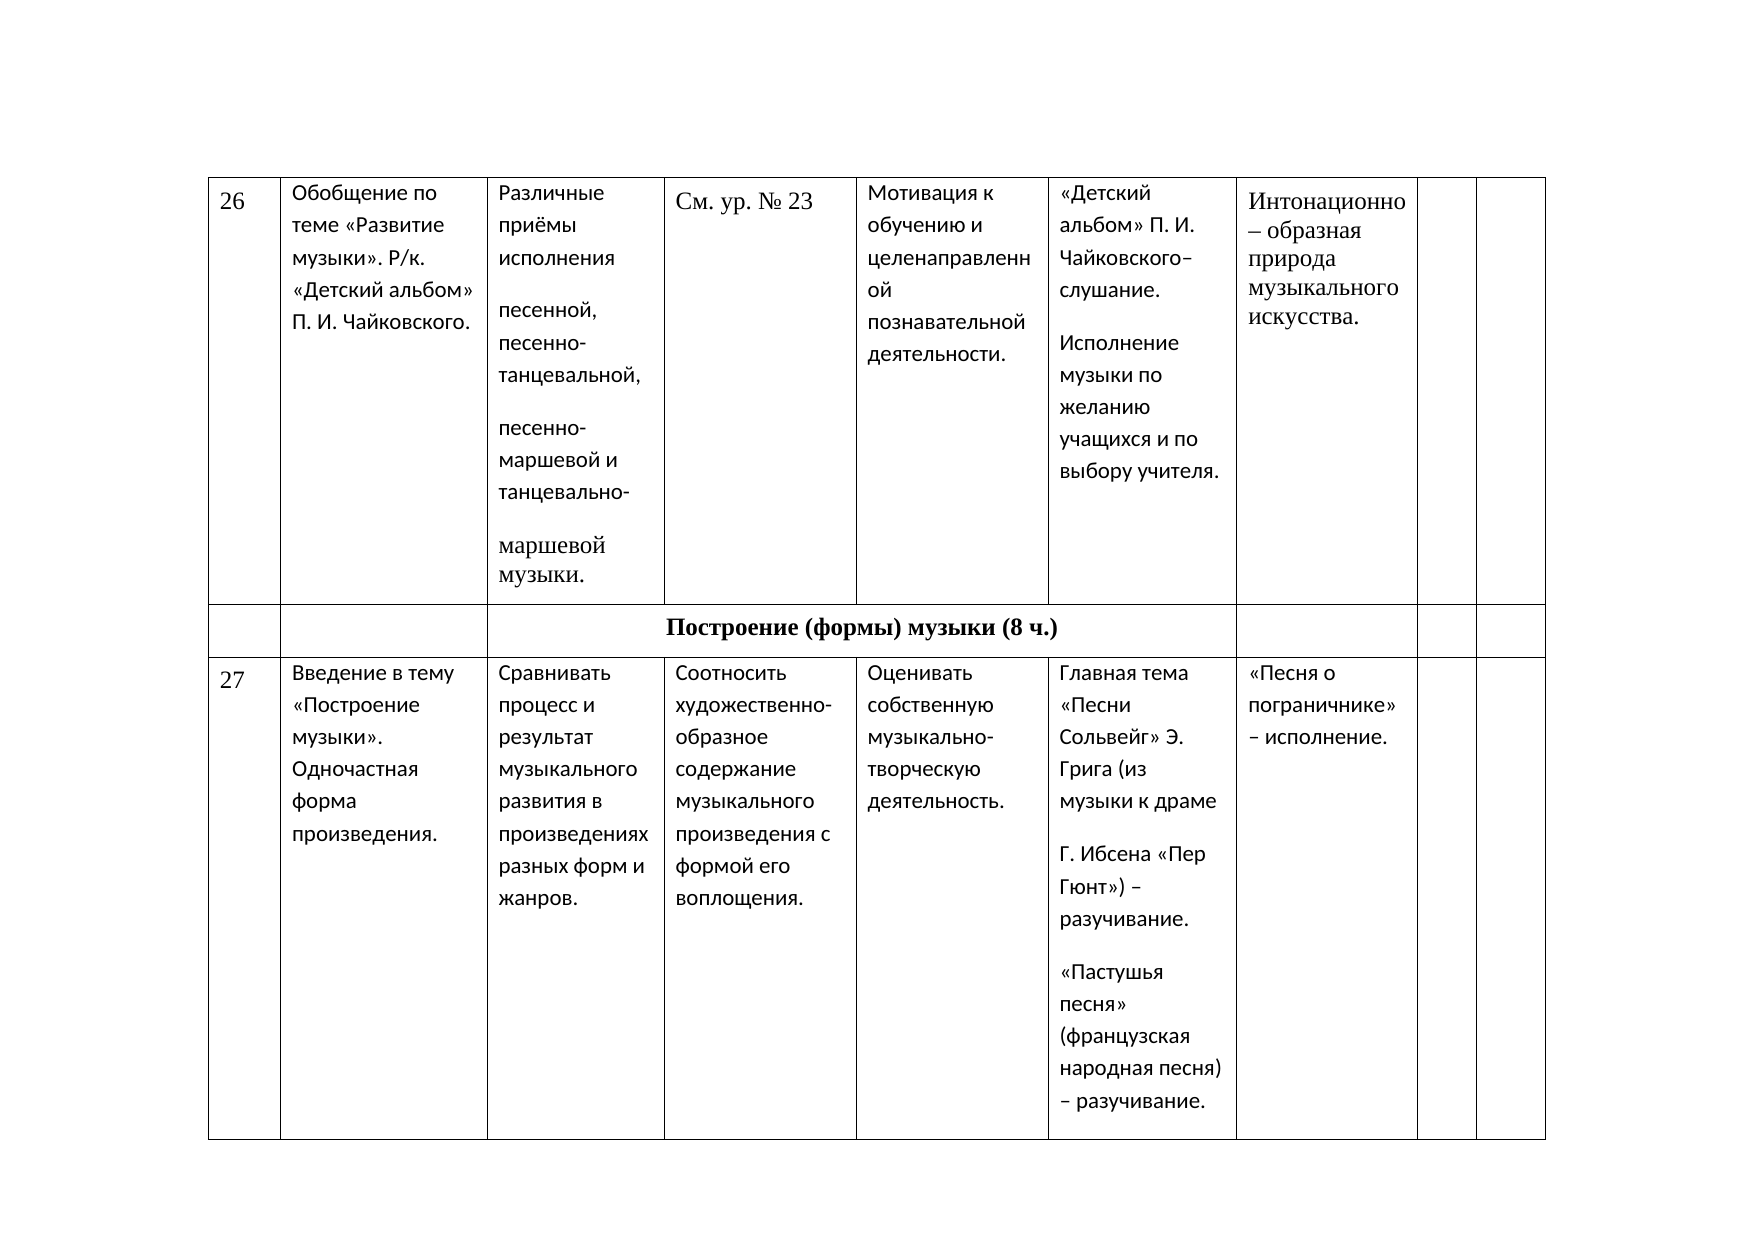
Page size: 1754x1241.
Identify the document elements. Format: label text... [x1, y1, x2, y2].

table_cell [281, 605, 487, 657]
table_cell [1418, 178, 1476, 603]
table_cell [1237, 605, 1417, 657]
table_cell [665, 658, 856, 1138]
table_cell «Детский альбом» П. И. Чайковского– слушание. Исполнение музыки по желанию учащихся и по выбору учителя. [1049, 178, 1236, 603]
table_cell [1237, 658, 1417, 1138]
table_cell См. ур. № 23 [665, 178, 856, 603]
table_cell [857, 178, 1048, 603]
table_cell 26 [209, 178, 280, 603]
table_cell [1418, 605, 1476, 657]
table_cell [1049, 658, 1236, 1138]
table_cell [1477, 178, 1545, 603]
table_cell [1477, 605, 1545, 657]
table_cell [281, 658, 487, 1138]
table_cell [1237, 178, 1417, 603]
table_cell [857, 658, 1048, 1138]
table_cell Построение (формы) музыки (8 ч.) [488, 605, 1236, 657]
table_cell Различные приёмы исполнения песенной, песенно-танцевальной, песенно-маршевой и танцевально- маршевой музыки. [488, 178, 664, 603]
table_cell 27 [209, 658, 280, 1138]
table_cell Обобщение по теме «Развитие музыки». Р/к. «Детский альбом» П. И. Чайковского. [281, 178, 487, 603]
table_cell [1477, 658, 1545, 1138]
table_cell [209, 605, 280, 657]
table_cell [1418, 658, 1476, 1138]
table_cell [488, 658, 664, 1138]
